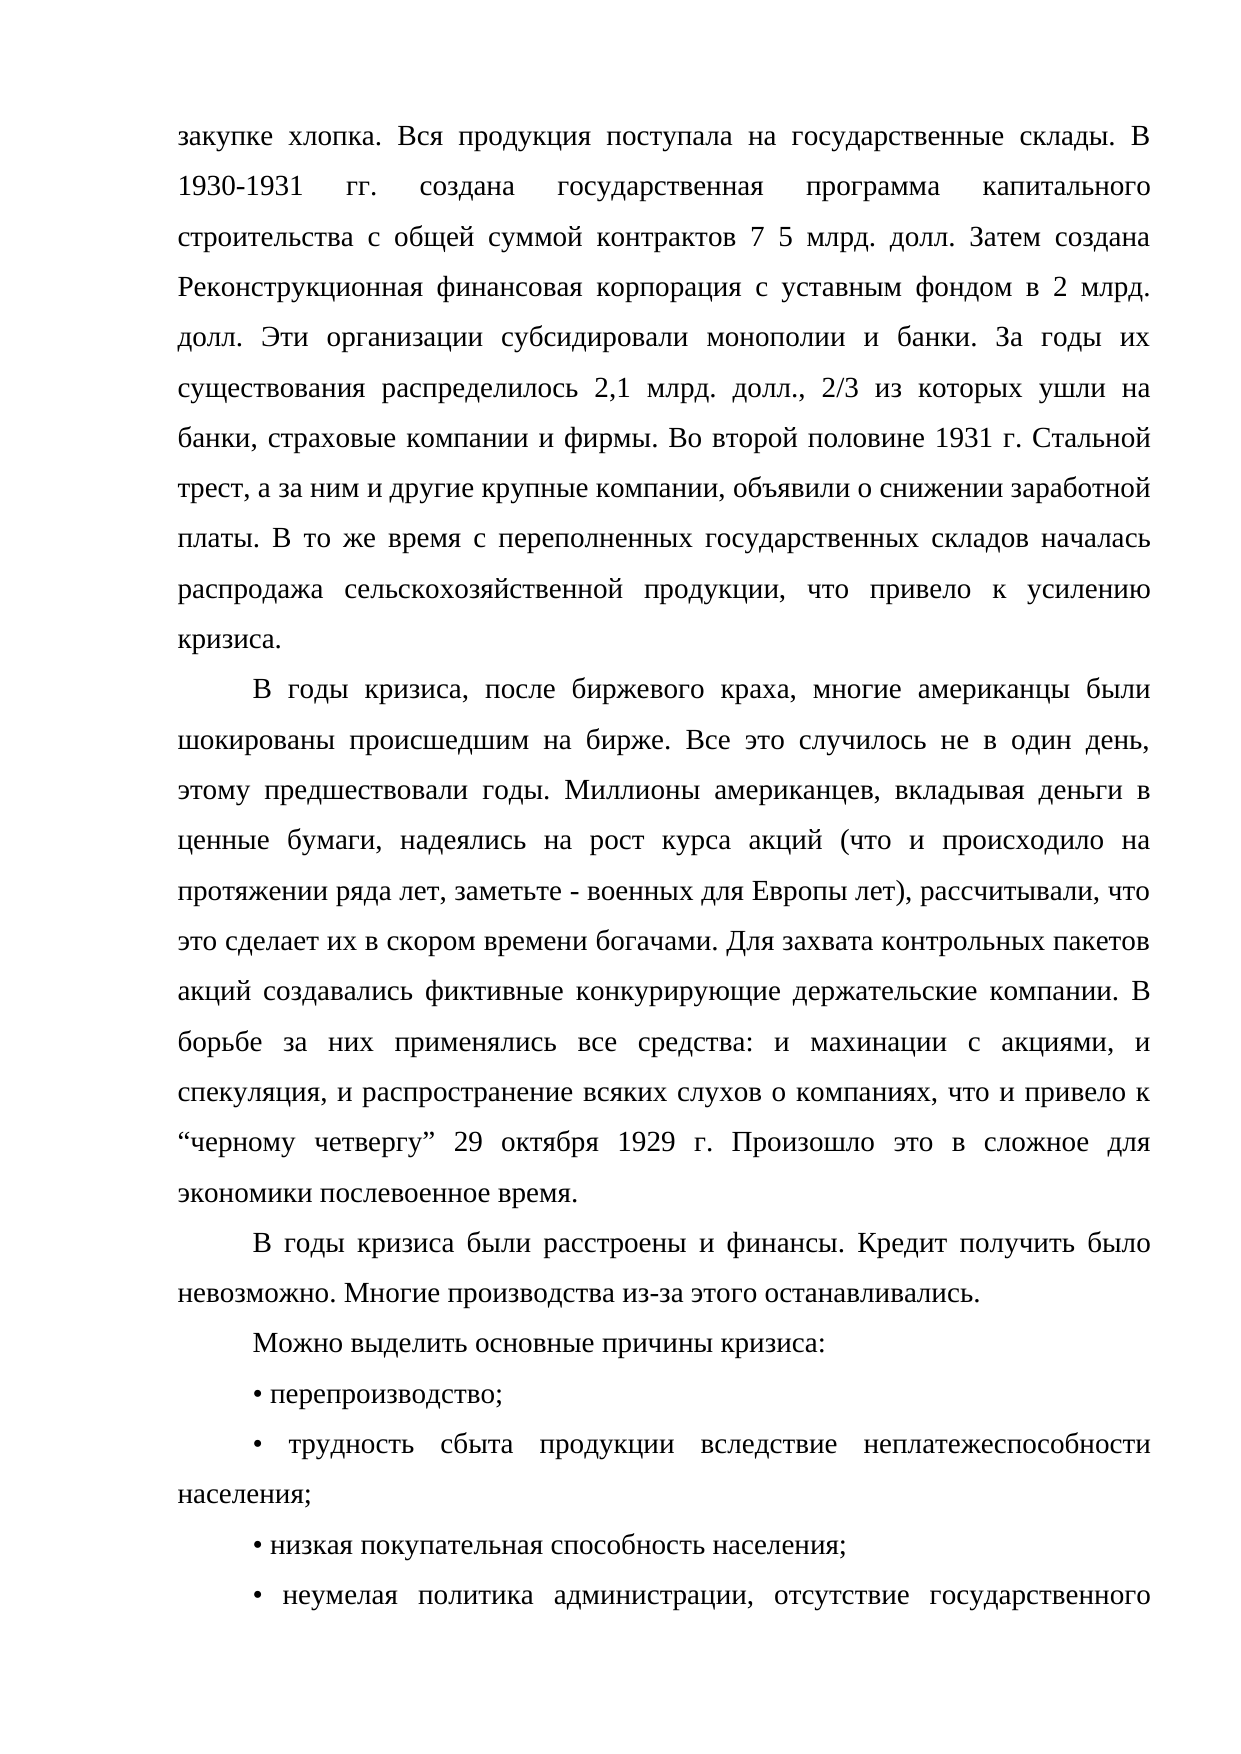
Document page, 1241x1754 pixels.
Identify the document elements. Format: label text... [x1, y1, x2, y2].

text • низкая покупательная способность населения; [177, 1527, 1152, 1560]
text • трудность сбыта продукции вследствие неплатежеспособности населения; [177, 1426, 1152, 1510]
text • перепроизводство; [177, 1376, 1152, 1409]
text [177, 1577, 1152, 1611]
text Можно выделить основные причины кризиса: [177, 1326, 1152, 1359]
text В годы кризиса были расстроены и финансы. Кредит получить было невозможно. Многие производства из-за этого останавливались. [177, 1225, 1152, 1309]
text В годы кризиса, после биржевого краха, многие американцы были шокированы происшедшим на бирже. Все это случилось не в один день, этому предшествовали годы. Миллионы американцев, вкладывая деньги в ценные бумаги, надеялись на рост курса акций (что и происходило на протяжении ряда лет, заметьте - военных для Европы лет), рассчитывали, что это сделает их в скором времени богачами. Для захвата контрольных пакетов акций создавались фиктивные конкурирующие держательские компании. В борьбе за них применялись все средства: и махинации с акциями, и спекуляция, и распространение всяких слухов о компаниях, что и привело к “черному четвергу” 29 октября 1929 г. Произошло это в сложное для экономики послевоенное время. [177, 672, 1152, 1208]
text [177, 118, 1152, 655]
